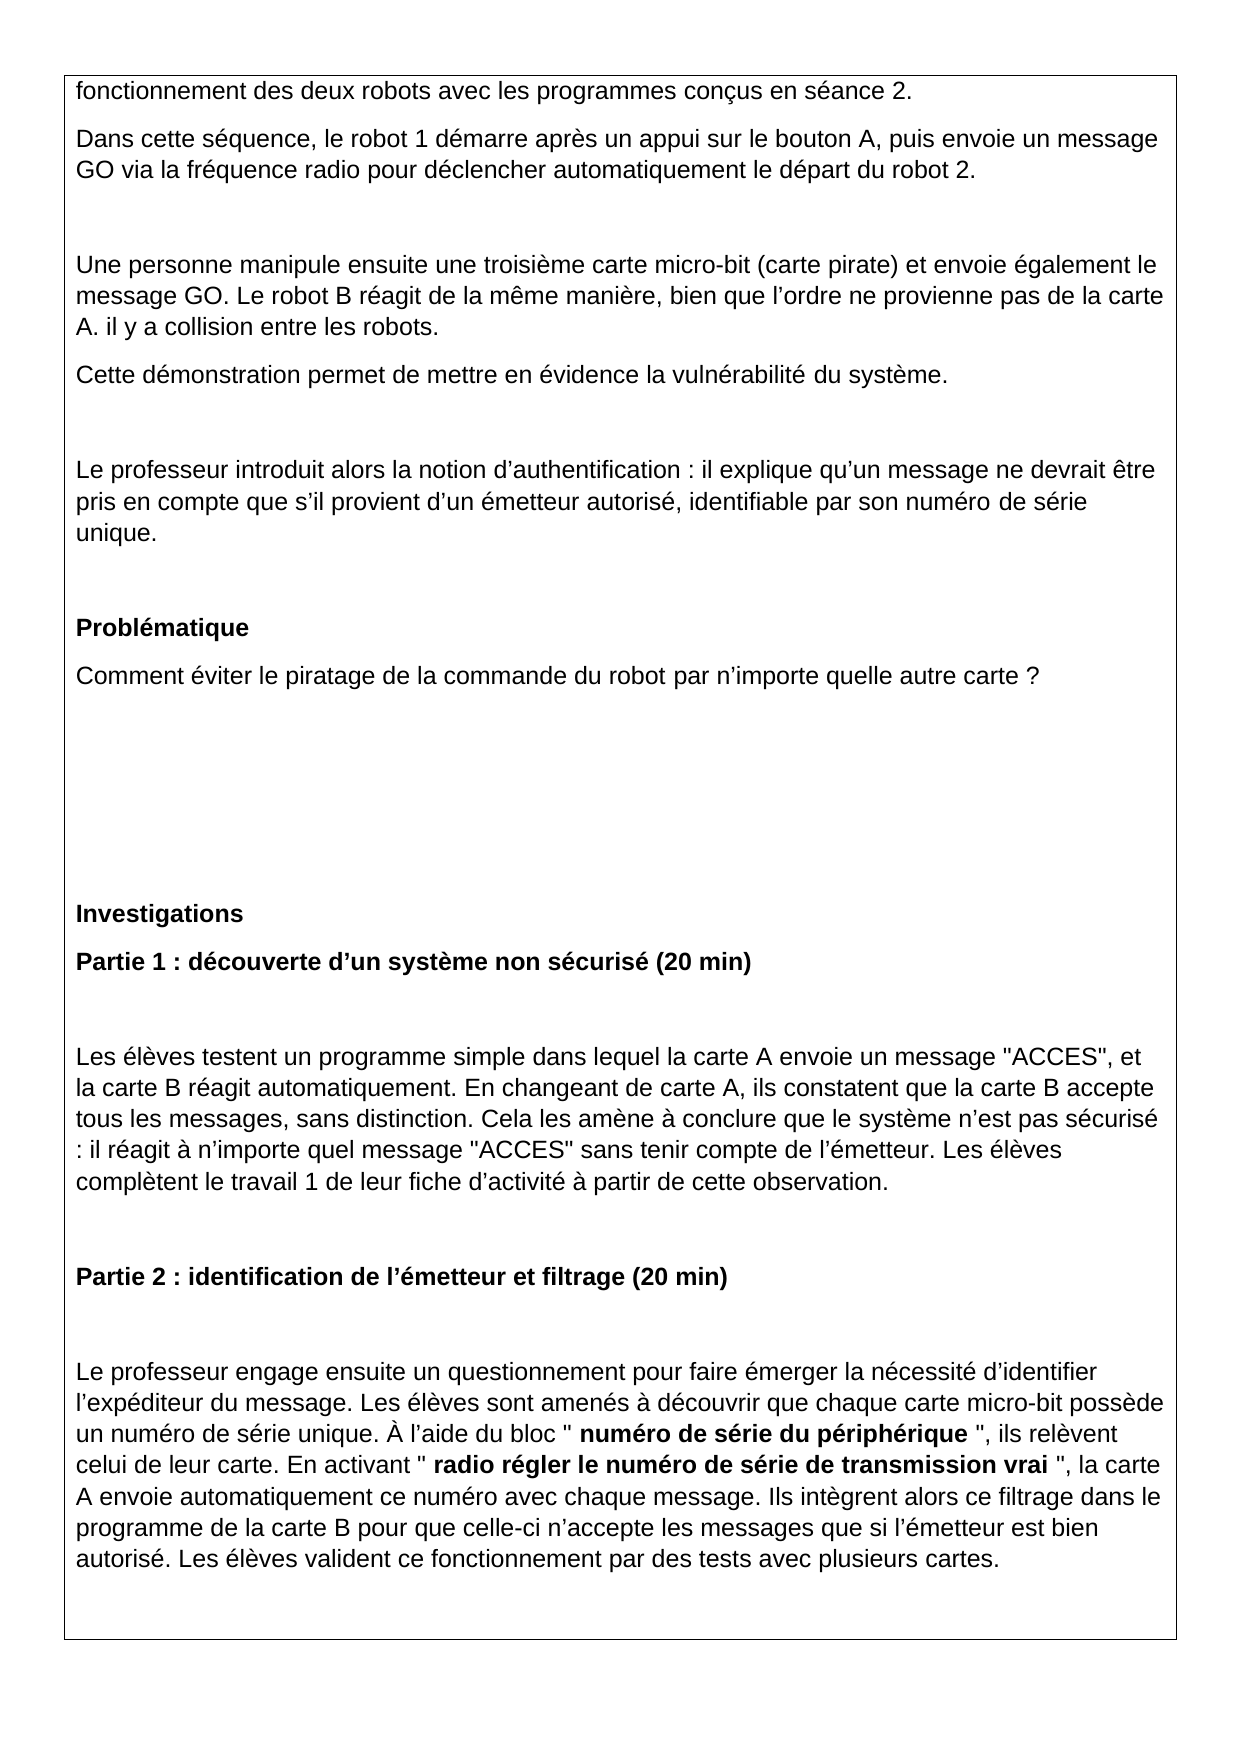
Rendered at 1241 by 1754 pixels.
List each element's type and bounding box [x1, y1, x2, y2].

table_cell [65, 76, 1176, 1639]
